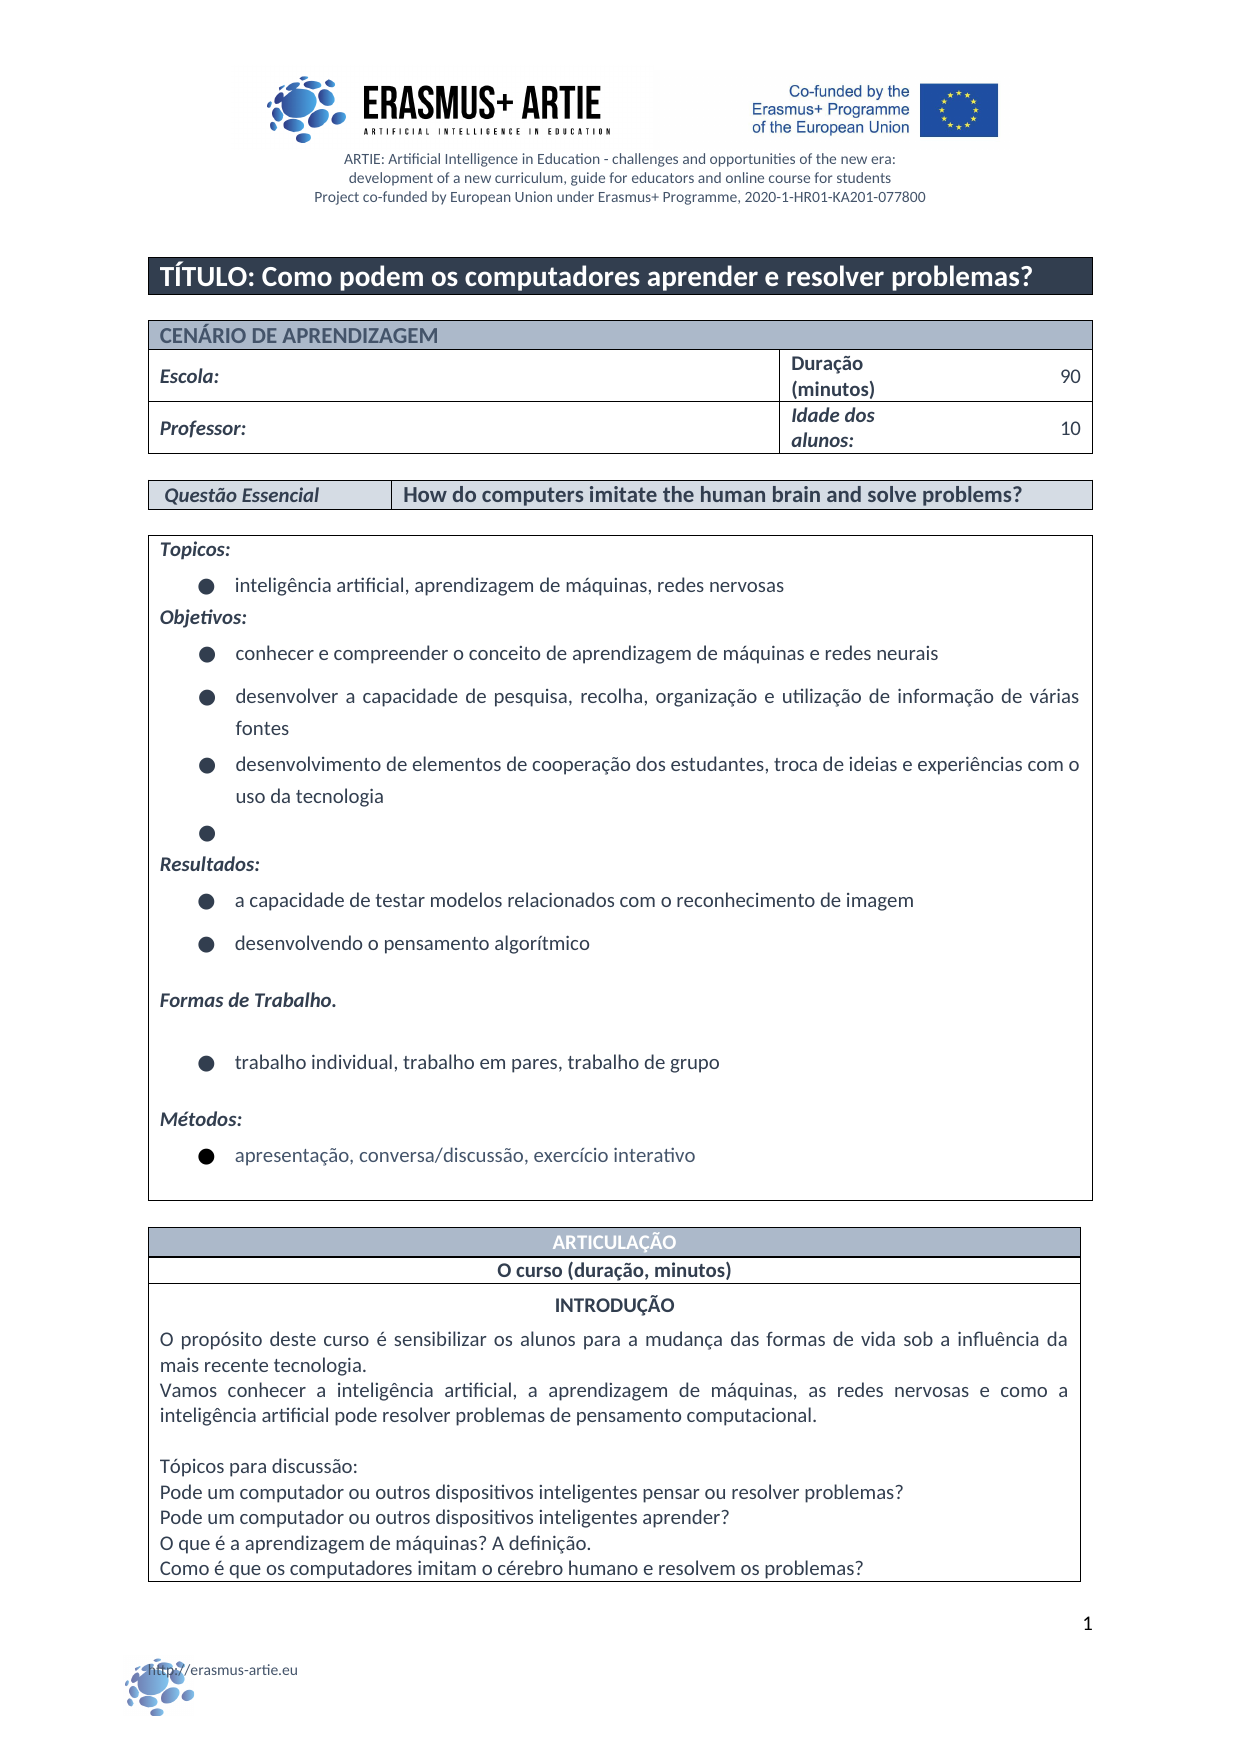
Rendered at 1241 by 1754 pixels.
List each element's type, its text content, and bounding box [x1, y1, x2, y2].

table_cell Objetivos: [149, 604, 1092, 630]
table_header Questão Essencial [149, 481, 391, 509]
table_cell O curso (duração, minutos) [149, 1258, 1080, 1283]
table_cell 90 [936, 350, 1092, 401]
table_cell apresentação, conversa/discussão, exercício interativo [149, 1132, 1092, 1200]
picture [230, 65, 1010, 150]
table_header Topicos: [149, 536, 1092, 562]
table_cell Professor: [149, 402, 377, 453]
table_cell conhecer e compreender o conceito de aprendizagem de máquinas e redes neurais desenvolver a capacidade de pesquisa, recolha, organização e utilização de informação de várias fontes desenvolvimento de elementos de cooperação dos estudantes, troca de ideias e experiências com o uso da tecnologia [149, 630, 1092, 851]
table_cell a capacidade de testar modelos relacionados com o reconhecimento de imagem desenvolvendo o pensamento algorítmico [149, 877, 1092, 988]
table_cell Formas de Trabalho. trabalho individual, trabalho em pares, trabalho de grupo Métodos: [149, 988, 1092, 1132]
table_cell inteligência artificial, aprendizagem de máquinas, redes nervosas [149, 562, 1092, 604]
table_header ARTICULAÇÃO [149, 1228, 1080, 1256]
table_cell Escola: [149, 350, 779, 401]
table_header How do computers imitate the human brain and solve problems? [392, 481, 1092, 509]
picture [122, 1655, 195, 1716]
table_cell 10 [936, 402, 1092, 453]
table_cell Resultados: [149, 851, 1092, 877]
table_header CENÁRIO DE APRENDIZAGEM [149, 321, 1092, 349]
table_cell Duração (minutos) [780, 350, 936, 401]
table_header TÍTULO: Como podem os computadores aprender e resolver problemas? [149, 258, 1092, 294]
table_cell INTRODUÇÃO [149, 1284, 1080, 1326]
table_cell Idade dos alunos: [780, 402, 936, 453]
table_cell [377, 402, 779, 453]
